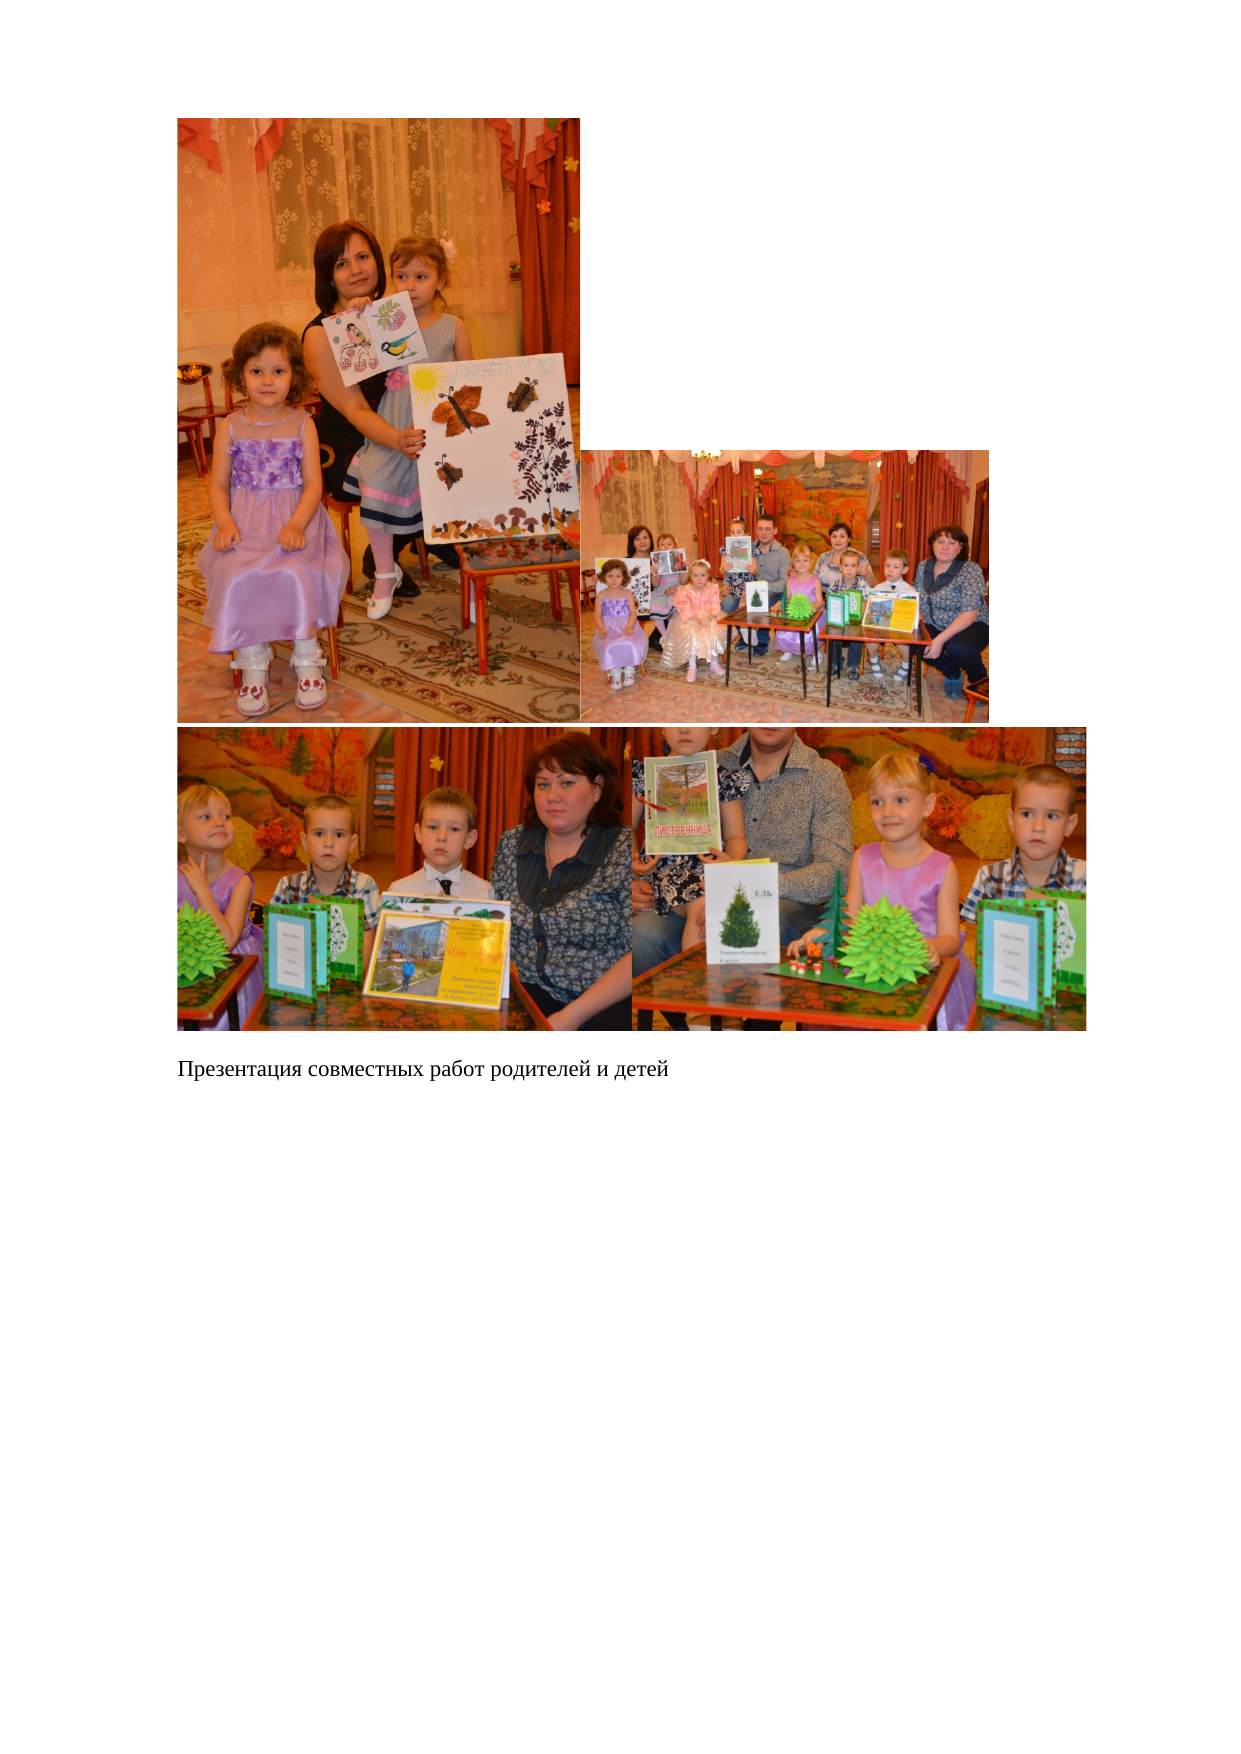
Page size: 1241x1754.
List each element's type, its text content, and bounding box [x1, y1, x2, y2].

text Презентация совместных работ родителей и детей [177, 1055, 1152, 1081]
picture [177, 118, 989, 723]
picture [177, 727, 1087, 1031]
